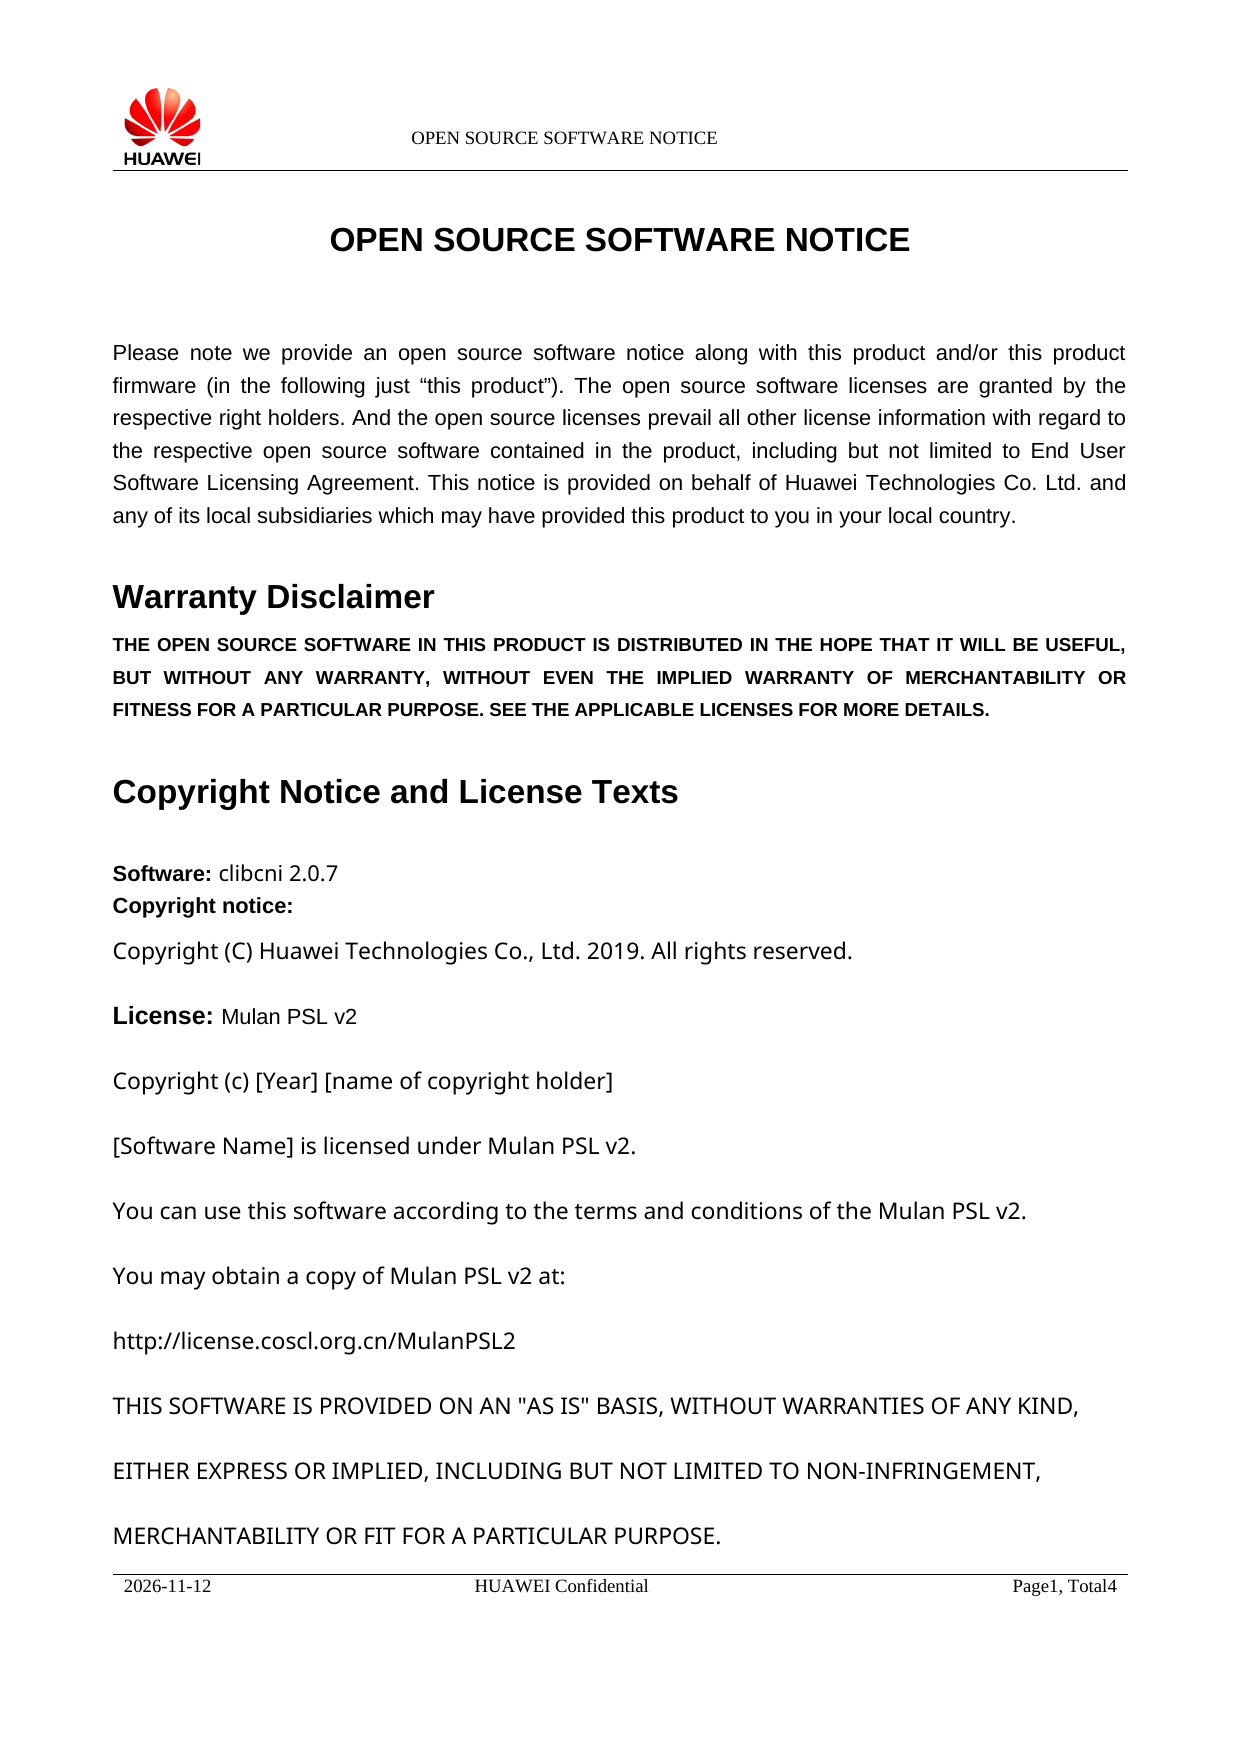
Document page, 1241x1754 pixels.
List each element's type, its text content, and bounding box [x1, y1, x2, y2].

text MERCHANTABILITY OR FIT FOR A PARTICULAR PURPOSE. [112, 1519, 1128, 1551]
text EITHER EXPRESS OR IMPLIED, INCLUDING BUT NOT LIMITED TO NON-INFRINGEMENT, [112, 1454, 1128, 1486]
text Warranty Disclaimer [112, 564, 1128, 629]
picture [124, 88, 201, 165]
text OPEN SOURCE SOFTWARE NOTICE [112, 206, 1128, 271]
text License: Mulan PSL v2 [112, 999, 1128, 1031]
text Copyright (c) [Year] [name of copyright holder] [112, 1064, 1128, 1096]
text You may obtain a copy of Mulan PSL v2 at: [112, 1259, 1128, 1291]
text Copyright (C) Huawei Technologies Co., Ltd. 2019. All rights reserved. [112, 934, 1128, 999]
text THIS SOFTWARE IS PROVIDED ON AN "AS IS" BASIS, WITHOUT WARRANTIES OF ANY KIND, [112, 1389, 1128, 1421]
text Copyright Notice and License Texts [112, 759, 1128, 824]
title Software: clibcni 2.0.7 [112, 856, 1128, 889]
text You can use this software according to the terms and conditions of the Mulan PSL v2. [112, 1194, 1128, 1226]
text http://license.coscl.org.cn/MulanPSL2 [112, 1324, 1128, 1356]
text Copyright notice: [112, 889, 1128, 921]
text Please note we provide an open source software notice along with this product and/or this product firmware (in the following just “this product”). The open source software licenses are granted by the respective right holders. And the open source licenses prevail all other license information with regard to the respective open source software contained in the product, including but not limited to End User Software Licensing Agreement. This notice is provided on behalf of Huawei Technologies Co. Ltd. and any of its local subsidiaries which may have provided this product to you in your local country. [112, 336, 1128, 531]
text [Software Name] is licensed under Mulan PSL v2. [112, 1129, 1128, 1161]
text The open source software in this product is distributed in the hope that it will be useful, but WITHOUT ANY WARRANTY, without even the implied warranty of MERCHANTABILITY or FITNESS FOR A PARTICULAR PURPOSE. See the applicable licenses for more details. [112, 629, 1128, 726]
